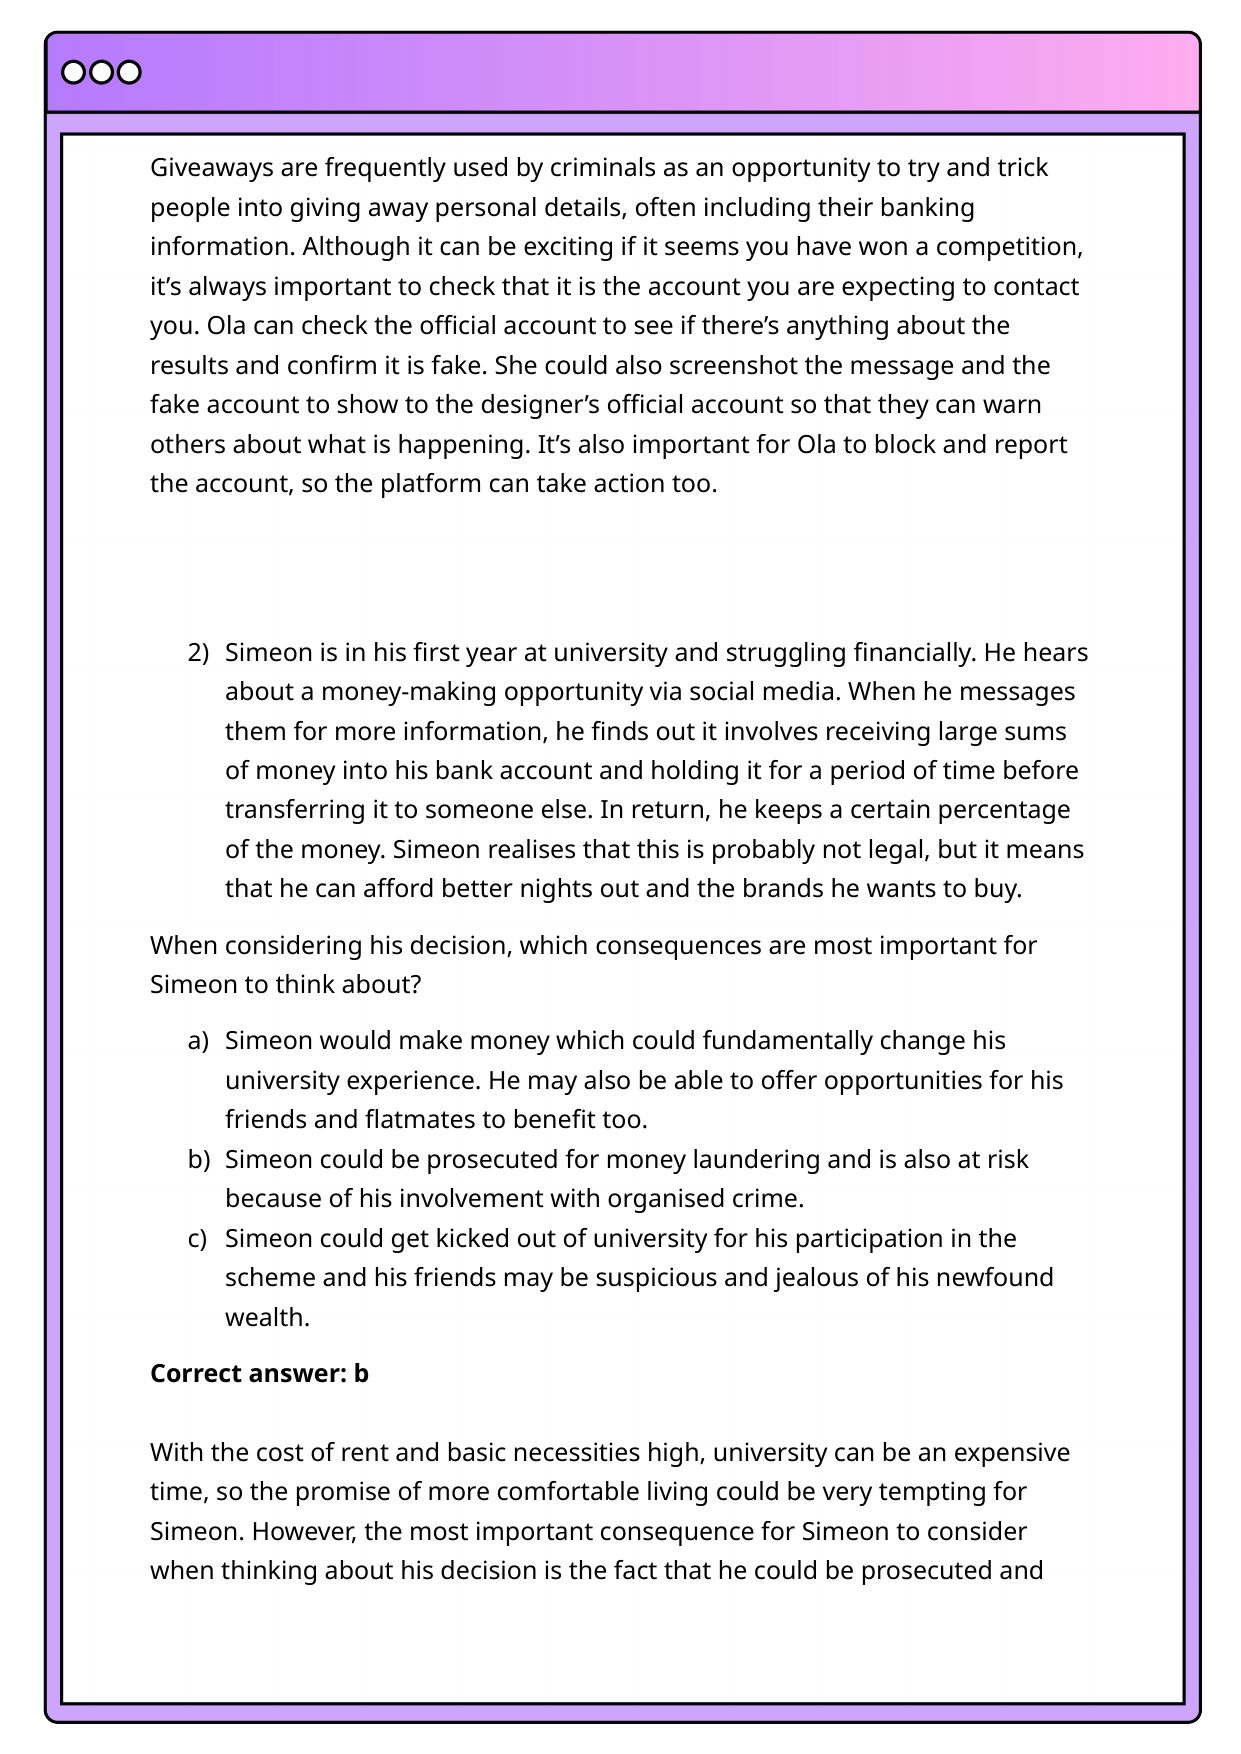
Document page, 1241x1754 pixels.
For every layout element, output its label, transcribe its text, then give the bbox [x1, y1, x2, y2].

list Simeon could be prosecuted for money laundering and is also at risk because of his involvement with organised crime. [187, 1141, 1090, 1215]
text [150, 1355, 1090, 1587]
text When considering his decision, which consequences are most important for Simeon to think about? [150, 927, 1090, 1001]
list Simeon is in his first year at university and struggling financially. He hears about a money-making opportunity via social media. When he messages them for more information, he finds out it involves receiving large sums of money into his bank account and holding it for a period of time before transferring it to someone else. In return, he keeps a certain percentage of the money. Simeon realises that this is probably not legal, but it means that he can afford better nights out and the brands he wants to buy. [187, 634, 1090, 905]
list Simeon would make money which could fundamentally change his university experience. He may also be able to offer opportunities for his friends and flatmates to benefit too. [187, 1023, 1090, 1136]
list Simeon could get kicked out of university for his participation in the scheme and his friends may be suspicious and jealous of his newfound wealth. [187, 1220, 1090, 1333]
text Giveaways are frequently used by criminals as an opportunity to try and trick people into giving away personal details, often including their banking information. Although it can be exciting if it seems you have won a competition, it’s always important to check that it is the account you are expecting to contact you. Ola can check the official account to see if there’s anything about the results and confirm it is fake. She could also screenshot the message and the fake account to show to the designer’s official account so that they can warn others about what is happening. It’s also important for Ola to block and report the account, so the platform can take action too. [150, 150, 1090, 500]
